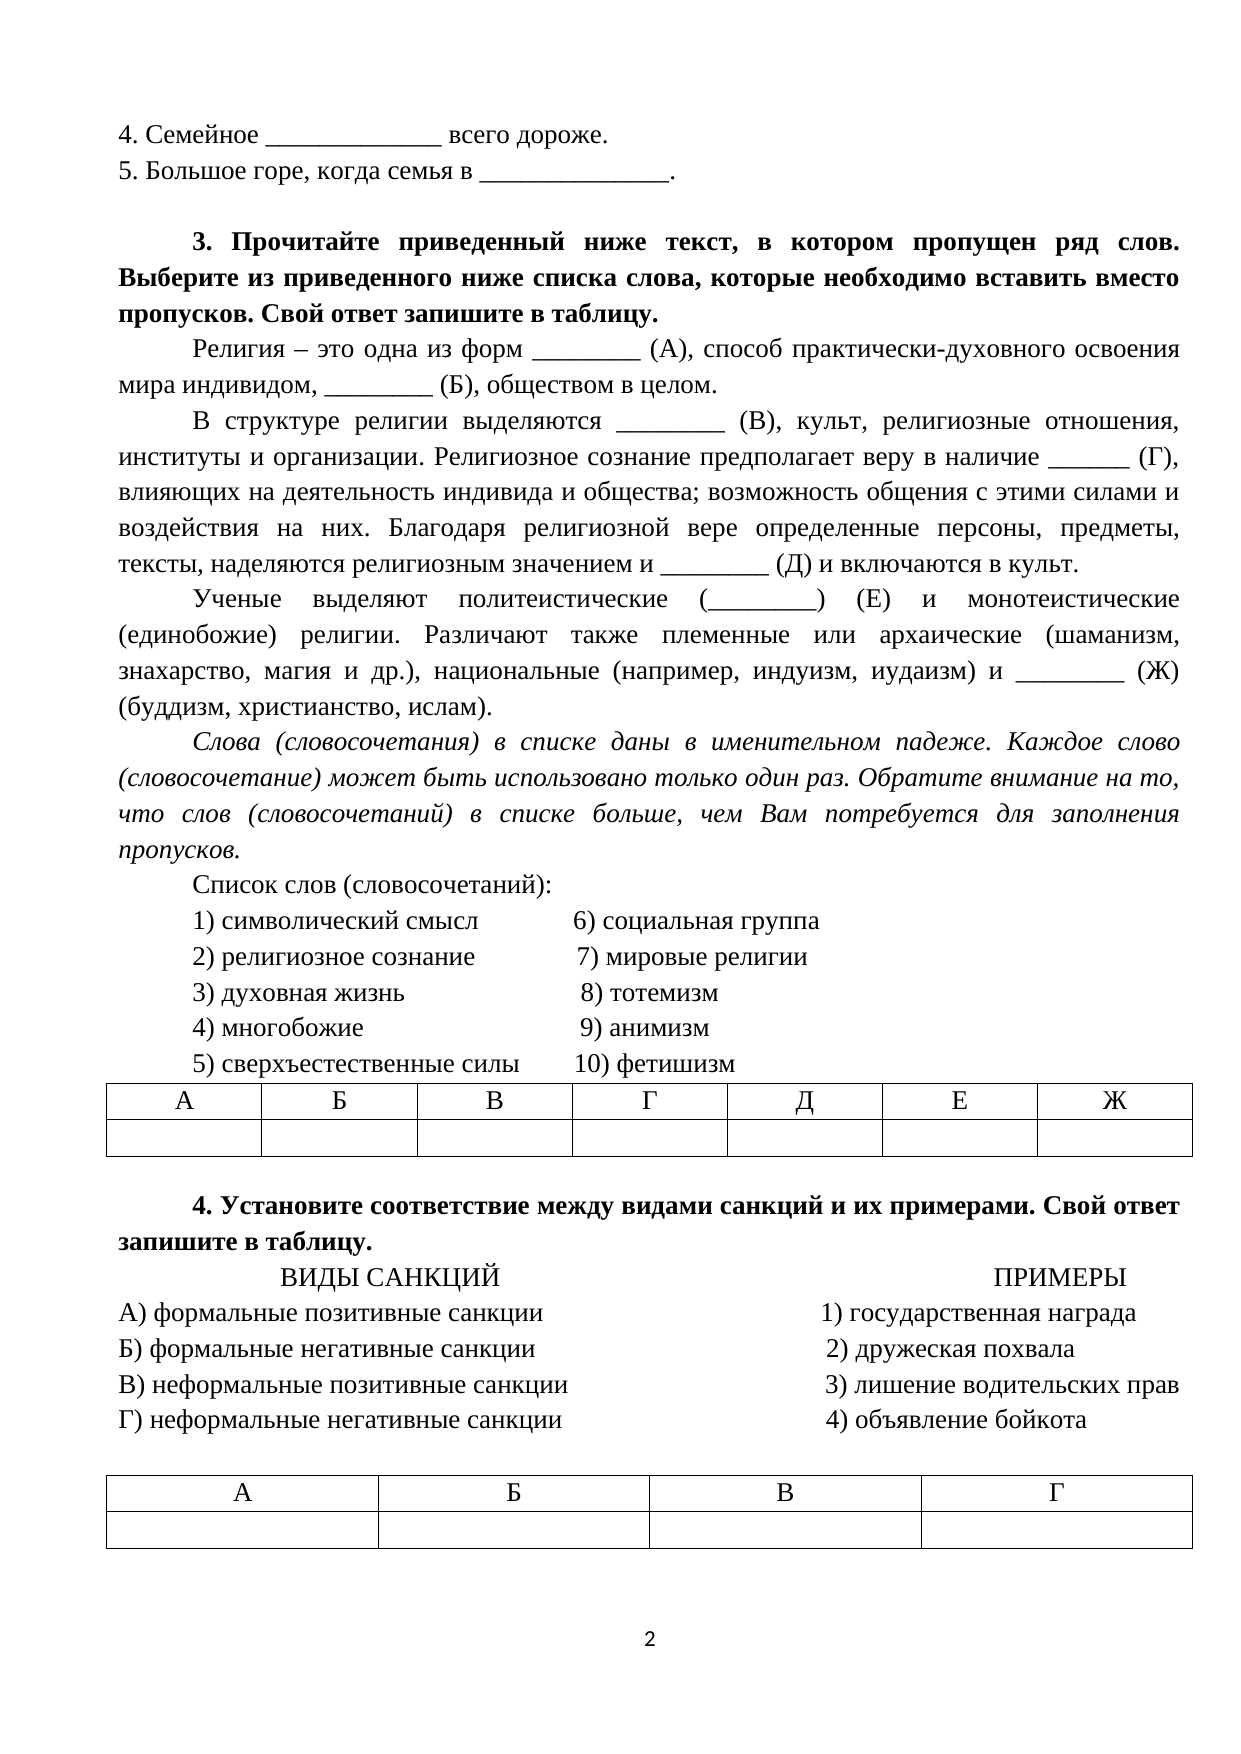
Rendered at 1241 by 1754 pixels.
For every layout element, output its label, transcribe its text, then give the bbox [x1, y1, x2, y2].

table_cell [418, 1120, 572, 1156]
table_cell [883, 1120, 1037, 1156]
table_header Г [573, 1084, 727, 1119]
table_header В [650, 1476, 921, 1511]
table_cell [728, 1120, 882, 1156]
text Ученые выделяют политеистические (________) (Е) и монотеистические (единобожие) религии. Различают также племенные или архаические (шаманизм, знахарство, магия и др.), национальные (например, индуизм, иудаизм) и ________ (Ж) (буддизм, христианство, ислам). [118, 583, 1181, 721]
text 5) сверхъестественные силы 10) фетишизм [118, 1047, 1181, 1078]
table_cell [573, 1120, 727, 1156]
table_header А [107, 1084, 261, 1119]
table_cell [262, 1120, 417, 1156]
text В) неформальные позитивные санкции 3) лишение водительских прав [118, 1368, 1181, 1399]
table_header Б [262, 1084, 417, 1119]
table_header Б [379, 1476, 649, 1511]
text Список слов (словосочетаний): [118, 868, 1181, 899]
table_header Е [883, 1084, 1037, 1119]
text Г) неформальные негативные санкции 4) объявление бойкота [118, 1404, 1181, 1435]
table_cell [107, 1512, 378, 1548]
table_cell [107, 1120, 261, 1156]
text В структуре религии выделяются ________ (В), культ, религиозные отношения, институты и организации. Религиозное сознание предполагает веру в наличие ______ (Г), влияющих на деятельность индивида и общества; возможность общения с этими силами и воздействия на них. Благодаря религиозной вере определенные персоны, предметы, тексты, наделяются религиозным значением и ________ (Д) и включаются в культ. [118, 404, 1181, 578]
text Б) формальные негативные санкции 2) дружеская похвала [118, 1332, 1181, 1363]
text 1) символический смысл 6) социальная группа [118, 904, 1181, 935]
list 5. Большое горе, когда семья в ______________. [118, 154, 1181, 185]
text 3) духовная жизнь 8) тотемизм [118, 976, 1181, 1007]
text А) формальные позитивные санкции 1) государственная награда [118, 1296, 1181, 1328]
table_header Ж [1038, 1084, 1192, 1119]
table_header В [418, 1084, 572, 1119]
table_cell [379, 1512, 649, 1548]
text 2) религиозное сознание 7) мировые религии [118, 940, 1181, 971]
text ВИДЫ САНКЦИЙ ПРИМЕРЫ [118, 1261, 1181, 1292]
table_header Д [728, 1084, 882, 1119]
text 4) многобожие 9) анимизм [118, 1011, 1181, 1042]
text 4. Семейное _____________ всего дороже. [118, 118, 1181, 149]
table_cell [650, 1512, 921, 1548]
text Религия – это одна из форм ________ (А), способ практически-духовного освоения мира индивидом, ________ (Б), обществом в целом. [118, 332, 1181, 399]
text 4. Установите соответствие между видами санкций и их примерами. Свой ответ запишите в таблицу. [118, 1189, 1181, 1256]
table_header А [107, 1476, 378, 1511]
text 3. Прочитайте приведенный ниже текст, в котором пропущен ряд слов. Выберите из приведенного ниже списка слова, которые необходимо вставить вместо пропусков. Свой ответ запишите в таблицу. [118, 225, 1181, 328]
text Слова (словосочетания) в списке даны в именительном падеже. Каждое слово (словосочетание) может быть использовано только один раз. Обратите внимание на то, что слов (словосочетаний) в списке больше, чем Вам потребуется для заполнения пропусков. [118, 726, 1181, 864]
table_cell [922, 1512, 1192, 1548]
table_header Г [922, 1476, 1192, 1511]
table_cell [1038, 1120, 1192, 1156]
